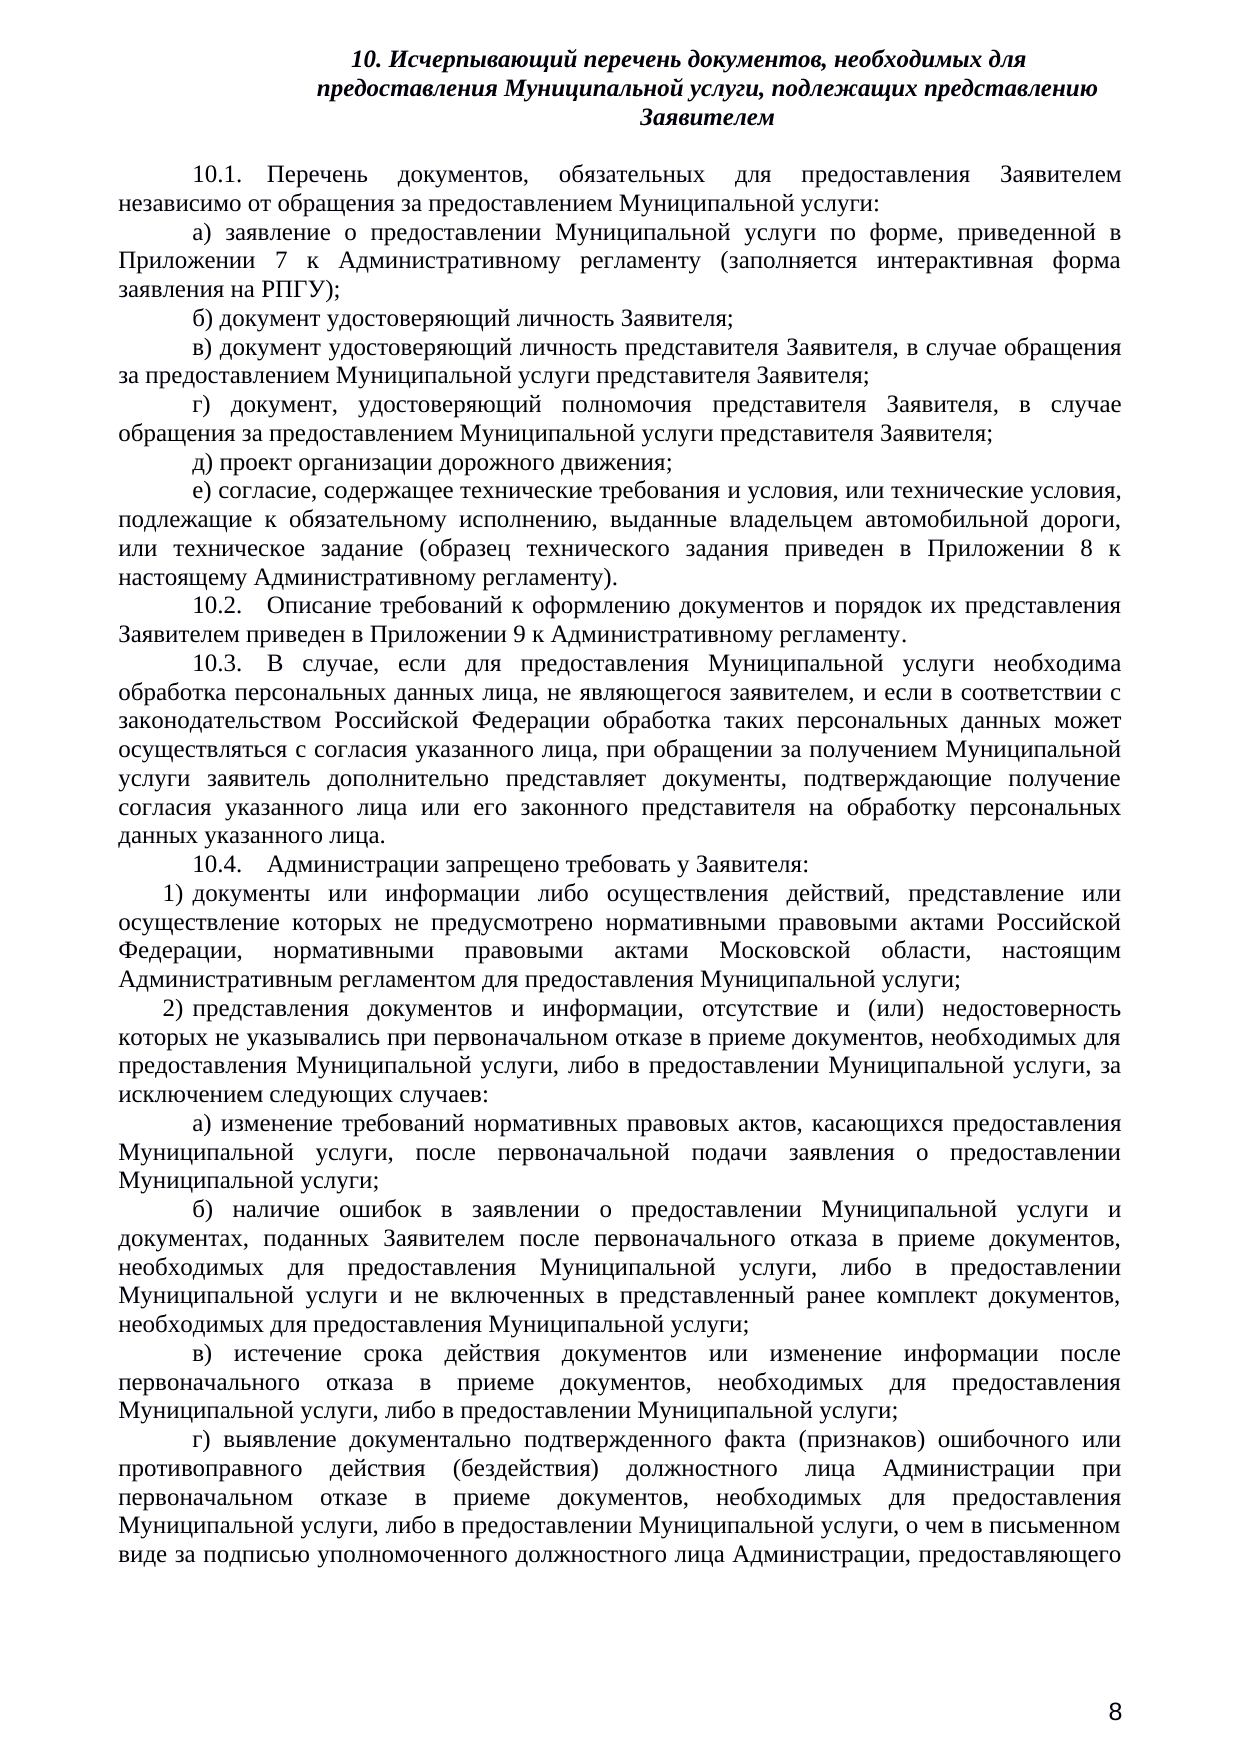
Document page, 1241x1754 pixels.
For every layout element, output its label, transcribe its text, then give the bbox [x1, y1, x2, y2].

text а) заявление о предоставлении Муниципальной услуги по форме, приведенной в Приложении 7 к Административному регламенту (заполняется интерактивная форма заявления на РПГУ); [118, 217, 1122, 303]
text а) изменение требований нормативных правовых актов, касающихся предоставления Муниципальной услуги, после первоначальной подачи заявления о предоставлении Муниципальной услуги; [118, 1108, 1122, 1194]
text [118, 1424, 1122, 1568]
text г) документ, удостоверяющий полномочия представителя Заявителя, в случае обращения за предоставлением Муниципальной услуги представителя Заявителя; [118, 389, 1122, 447]
list представления документов и информации, отсутствие и (или) недостоверность которых не указывались при первоначальном отказе в приеме документов, необходимых для предоставления Муниципальной услуги, либо в предоставлении Муниципальной услуги, за исключением следующих случаев: [118, 993, 1122, 1108]
list Исчерпывающий перечень документов, необходимых для предоставления Муниципальной услуги, подлежащих представлению Заявителем [258, 44, 1122, 131]
list Администрации запрещено требовать у Заявителя: [118, 849, 1122, 878]
list документы или информации либо осуществления действий, представление или осуществление которых не предусмотрено нормативными правовыми актами Российской Федерации, нормативными правовыми актами Московской области, настоящим Административным регламентом для предоставления Муниципальной услуги; [118, 878, 1122, 993]
list В случае, если для предоставления Муниципальной услуги необходима обработка персональных данных лица, не являющегося заявителем, и если в соответствии с законодательством Российской Федерации обработка таких персональных данных может осуществляться с согласия указанного лица, при обращении за получением Муниципальной услуги заявитель дополнительно представляет документы, подтверждающие получение согласия указанного лица или его законного представителя на обработку персональных данных указанного лица. [118, 648, 1122, 849]
text в) истечение срока действия документов или изменение информации после первоначального отказа в приеме документов, необходимых для предоставления Муниципальной услуги, либо в предоставлении Муниципальной услуги; [118, 1338, 1122, 1424]
text б) наличие ошибок в заявлении о предоставлении Муниципальной услуги и документах, поданных Заявителем после первоначального отказа в приеме документов, необходимых для предоставления Муниципальной услуги, либо в предоставлении Муниципальной услуги и не включенных в представленный ранее комплект документов, необходимых для предоставления Муниципальной услуги; [118, 1194, 1122, 1338]
text в) документ удостоверяющий личность представителя Заявителя, в случае обращения за предоставлением Муниципальной услуги представителя Заявителя; [118, 332, 1122, 389]
text б) документ удостоверяющий личность Заявителя; [192, 303, 1122, 332]
text е) согласие, содержащее технические требования и условия, или технические условия, подлежащие к обязательному исполнению, выданные владельцем автомобильной дороги, или техническое задание (образец технического задания приведен в Приложении 8 к настоящему Административному регламенту). [118, 476, 1122, 591]
list Описание требований к оформлению документов и порядок их представления Заявителем приведен в Приложении 9 к Административному регламенту. [118, 591, 1122, 648]
text д) проект организации дорожного движения; [118, 447, 1122, 476]
list Перечень документов, обязательных для предоставления Заявителем независимо от обращения за предоставлением Муниципальной услуги: [118, 159, 1122, 217]
